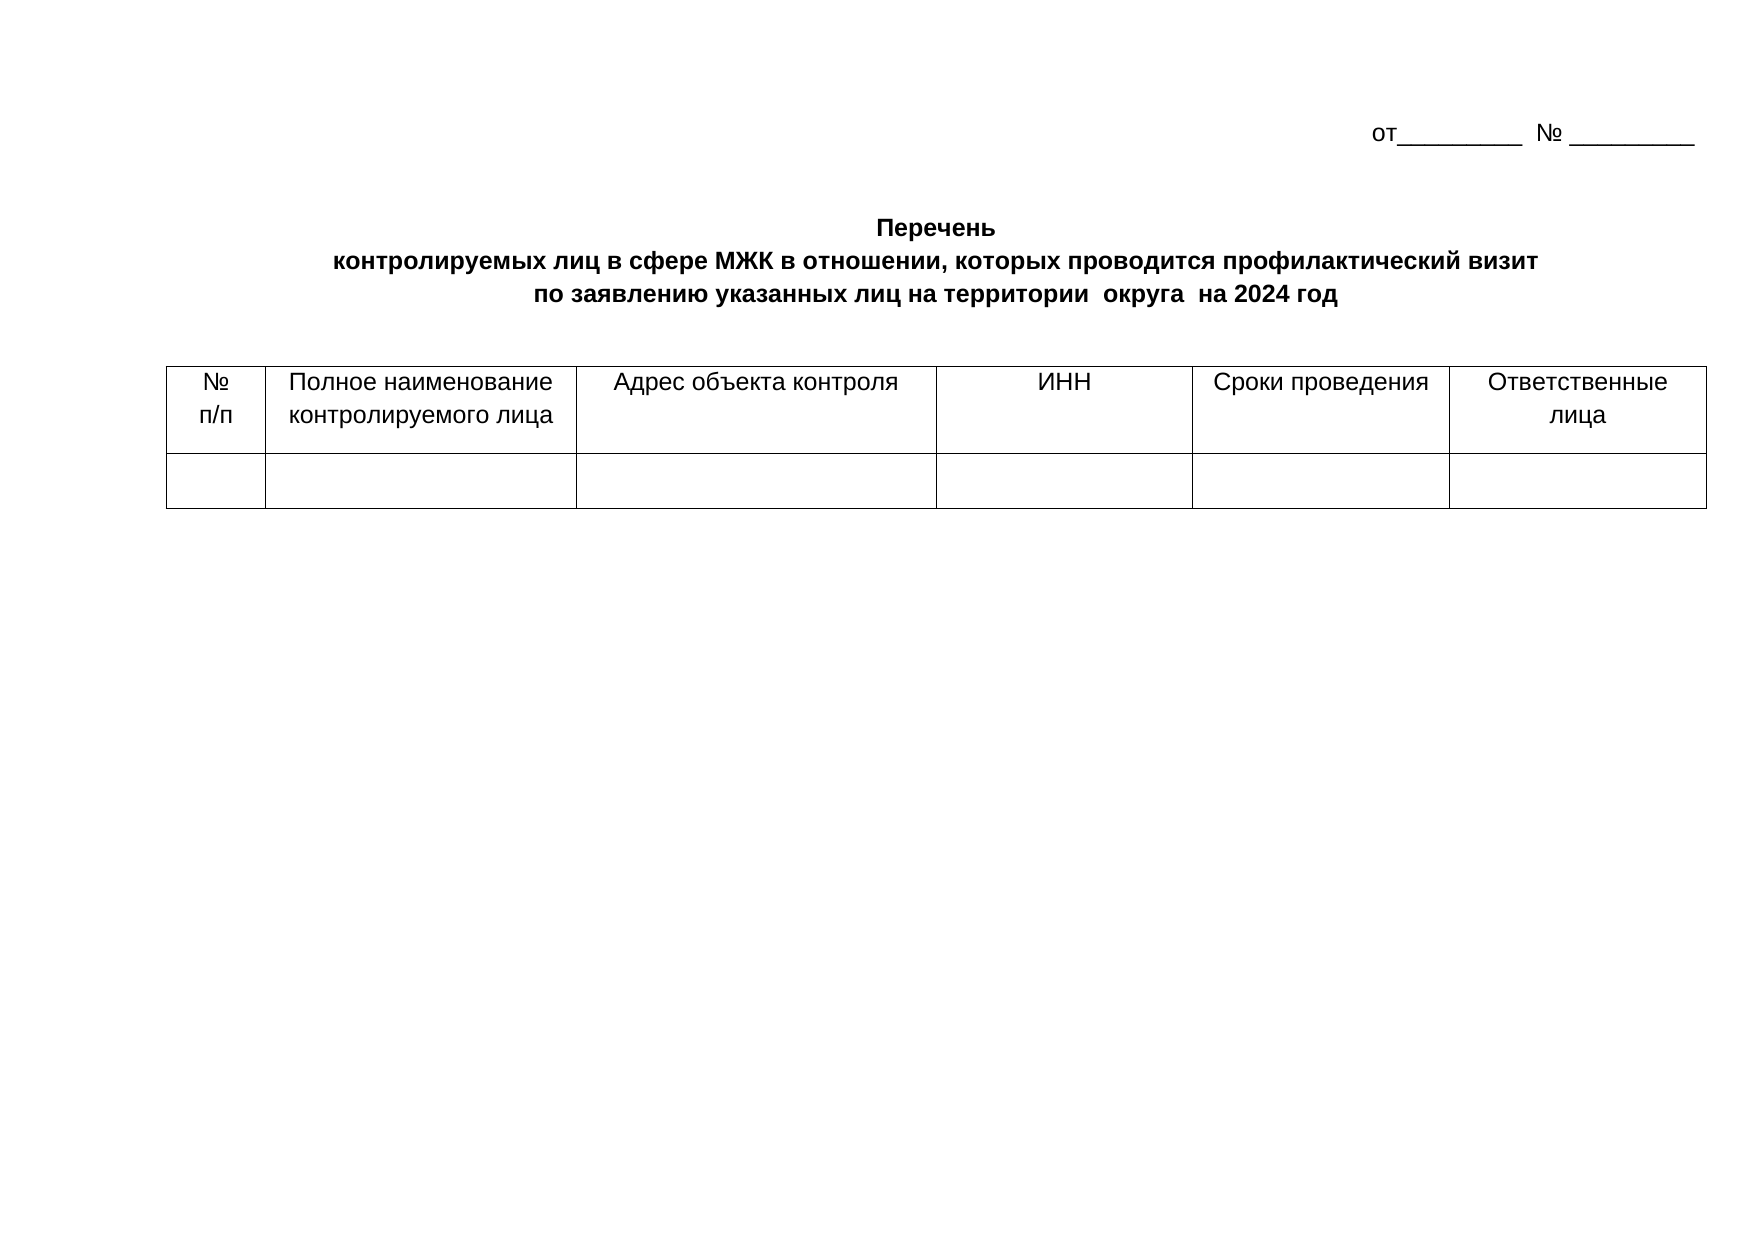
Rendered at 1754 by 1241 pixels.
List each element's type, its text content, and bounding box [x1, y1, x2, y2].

table_cell [1450, 454, 1706, 508]
table_cell [937, 454, 1192, 508]
text по заявлению указанных лиц на территории округа на 2024 год [177, 279, 1695, 308]
table_cell [167, 454, 265, 508]
text от_________ № _________ [177, 118, 1695, 147]
table_header ИНН [937, 367, 1192, 453]
text Перечень [177, 213, 1695, 242]
table_header Полное наименование контролируемого лица [266, 367, 576, 453]
table_cell [1193, 454, 1449, 508]
table_header № п/п [167, 367, 265, 453]
table_cell [266, 454, 576, 508]
table_header Сроки проведения [1193, 367, 1449, 453]
table_header Ответственные лица [1450, 367, 1706, 453]
table_header Адрес объекта контроля [577, 367, 936, 453]
text контролируемых лиц в сфере МЖК в отношении, которых проводится профилактический визит [177, 246, 1695, 275]
table_cell [577, 454, 936, 508]
